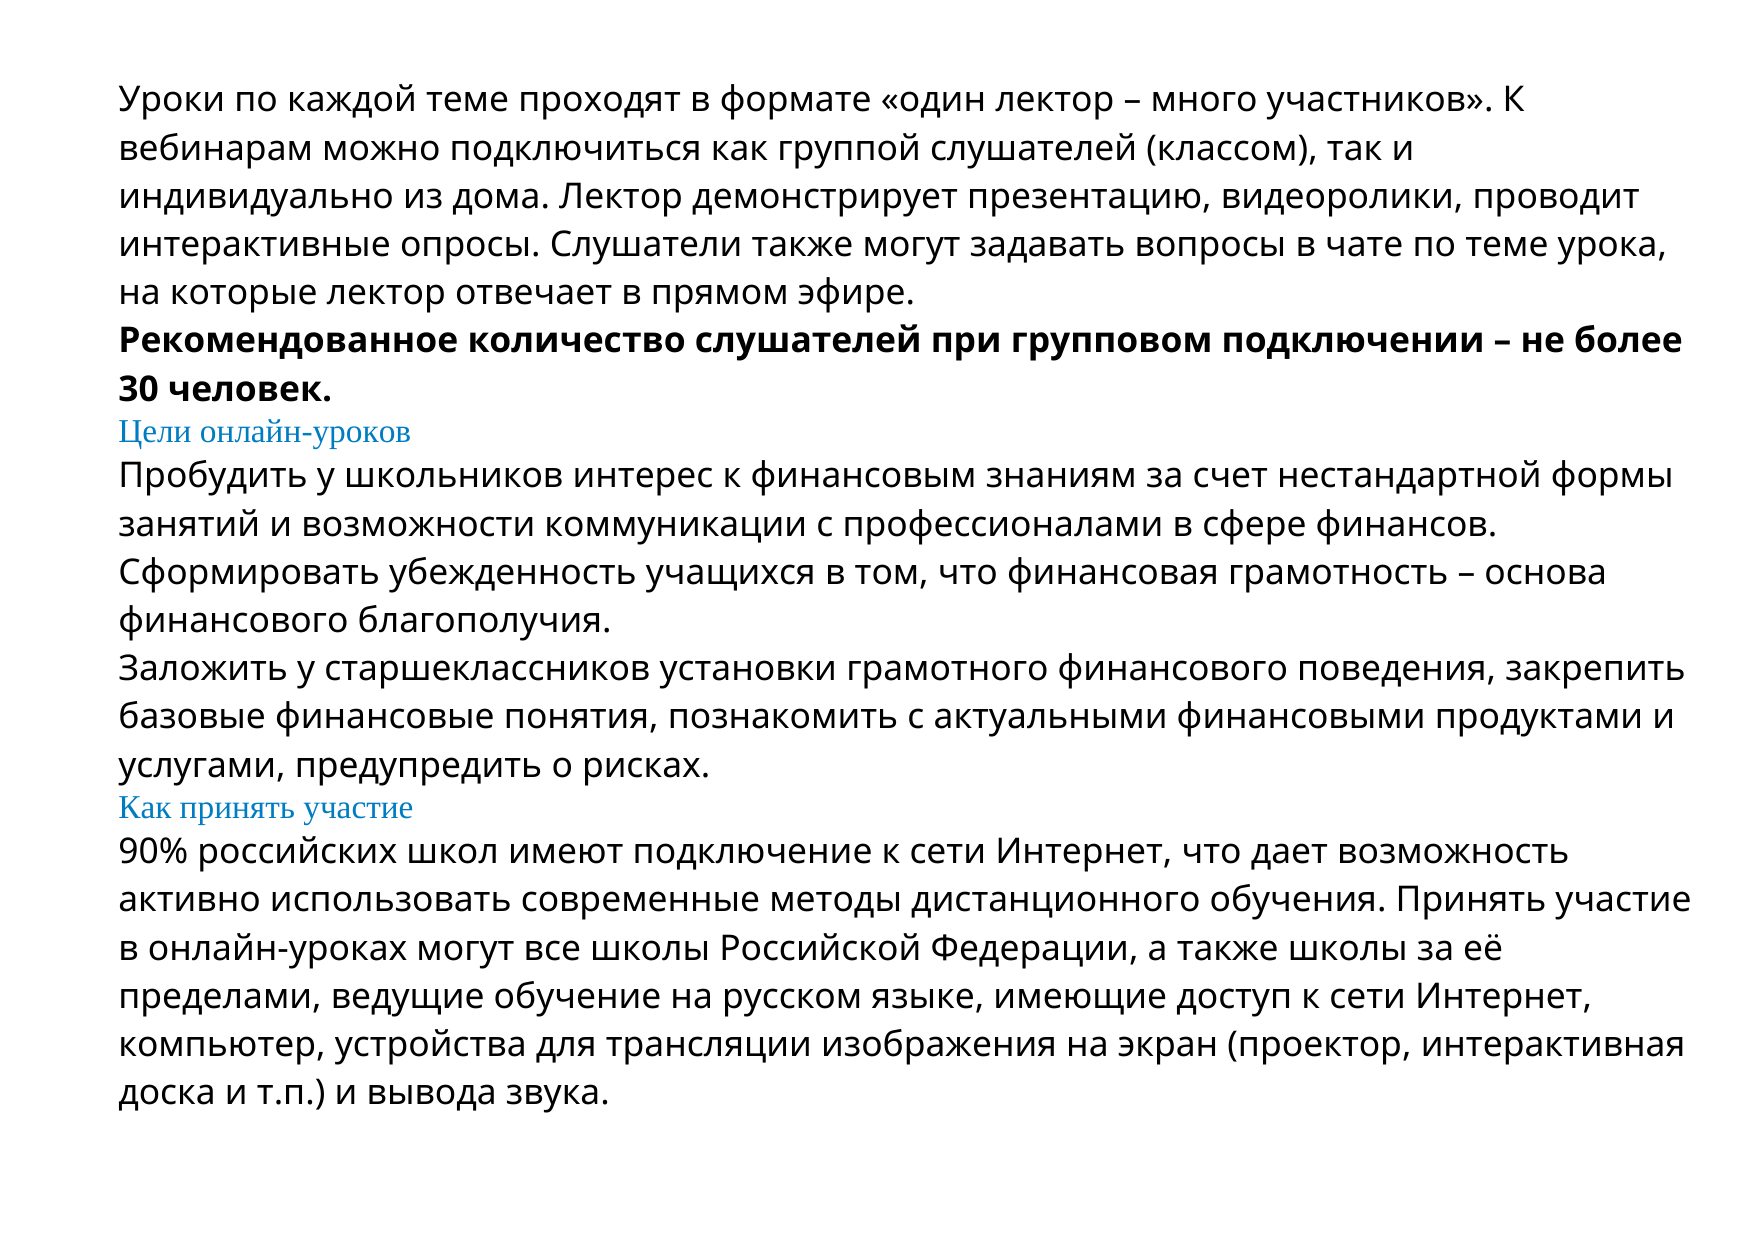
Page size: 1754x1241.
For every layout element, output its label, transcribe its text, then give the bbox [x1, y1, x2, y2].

text Цели онлайн-уроков [118, 411, 1695, 450]
text Как принять участие [118, 787, 1695, 826]
text Пробудить у школьников интерес к финансовым знаниям за счет нестандартной формы занятий и возможности коммуникации с профессионалами в сфере финансов. [118, 450, 1695, 546]
text Сформировать убежденность учащихся в том, что финансовая грамотность – основа финансового благополучия. [118, 546, 1695, 643]
text Заложить у старшеклассников установки грамотного финансового поведения, закрепить базовые финансовые понятия, познакомить с актуальными финансовыми продуктами и услугами, предупредить о рисках. [118, 643, 1695, 787]
text 90% российских школ имеют подключение к сети Интернет, что дает возможность активно использовать современные методы дистанционного обучения. Принять участие в онлайн-уроках могут все школы Российской Федерации, а также школы за её пределами, ведущие обучение на русском языке, имеющие доступ к сети Интернет, компьютер, устройства для трансляции изображения на экран (проектор, интерактивная доска и т.п.) и вывода звука. [118, 826, 1695, 1115]
text Уроки по каждой теме проходят в формате «один лектор – много участников». К вебинарам можно подключиться как группой слушателей (классом), так и индивидуально из дома. Лектор демонстрирует презентацию, видеоролики, проводит интерактивные опросы. Слушатели также могут задавать вопросы в чате по теме урока, на которые лектор отвечает в прямом эфире. Рекомендованное количество слушателей при групповом подключении – не более 30 человек. [118, 74, 1695, 411]
